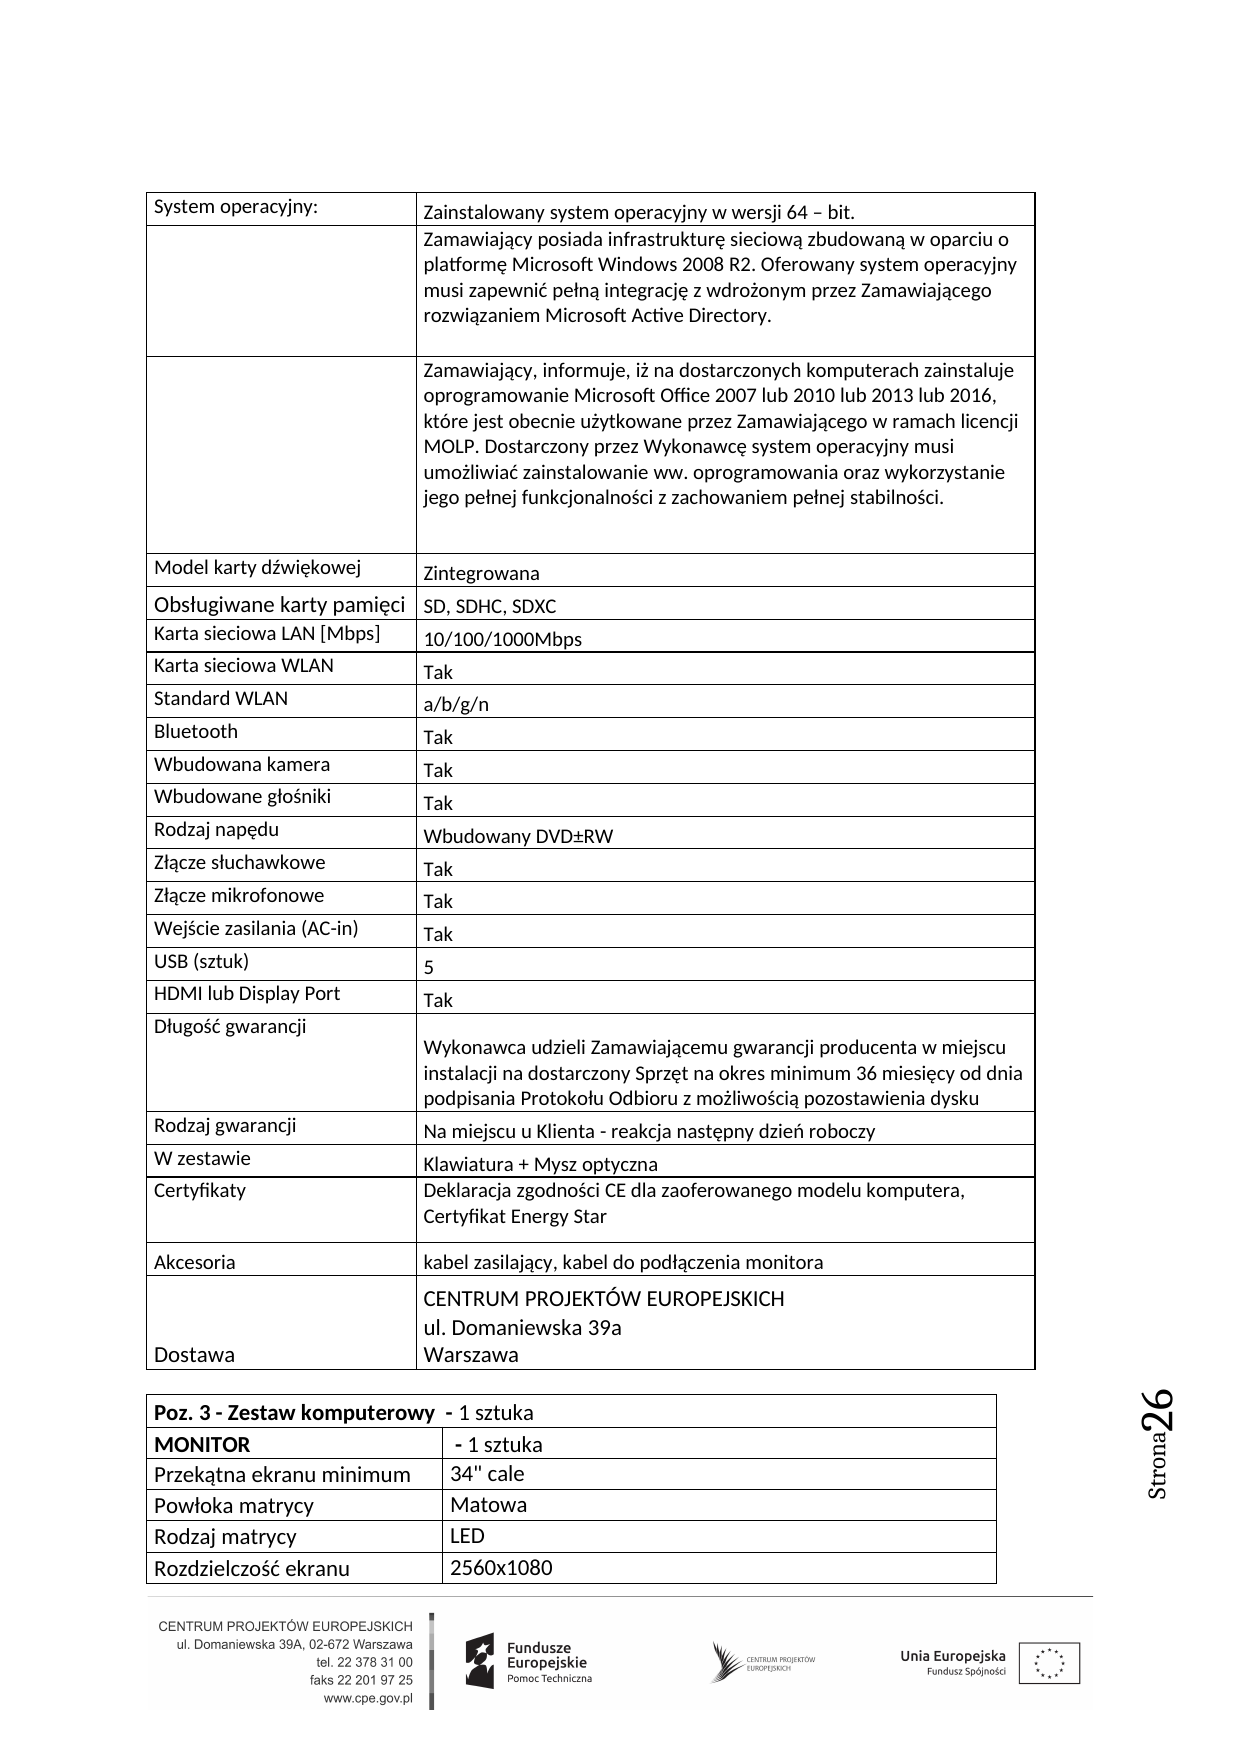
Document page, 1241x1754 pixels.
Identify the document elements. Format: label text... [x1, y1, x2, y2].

table_cell Tak [417, 653, 1034, 684]
table_cell kabel zasilający, kabel do podłączenia monitora [417, 1243, 1034, 1275]
table_cell Certyfikaty [147, 1178, 416, 1242]
table_cell 2560x1080 [443, 1553, 996, 1583]
table_cell Złącze słuchawkowe [147, 849, 416, 881]
table_cell Matowa [443, 1490, 996, 1520]
table_cell [147, 226, 416, 356]
table_cell Złącze mikrofonowe [147, 882, 416, 914]
table_cell Tak [417, 915, 1034, 947]
table_cell Klawiatura + Mysz optyczna [417, 1145, 1034, 1176]
table_cell Rodzaj gwarancji [147, 1112, 416, 1144]
table_cell Karta sieciowa LAN [Mbps] [147, 620, 416, 651]
table_cell USB (sztuk) [147, 948, 416, 979]
table_cell W zestawie [147, 1145, 416, 1176]
table_cell Obsługiwane karty pamięci [147, 587, 416, 619]
table_cell Zintegrowana [417, 554, 1034, 586]
table_cell MONITOR [147, 1428, 442, 1458]
table_cell Zamawiający, informuje, iż na dostarczonych komputerach zainstaluje oprogramowanie Microsoft Office 2007 lub 2010 lub 2013 lub 2016, które jest obecnie użytkowane przez Zamawiającego w ramach licencji MOLP. Dostarczony przez Wykonawcę system operacyjny musi umożliwiać zainstalowanie ww. oprogramowania oraz wykorzystanie jego pełnej funkcjonalności z zachowaniem pełnej stabilności. [417, 357, 1034, 553]
table_cell Karta sieciowa WLAN [147, 653, 416, 684]
table_cell 34" cale [443, 1459, 996, 1489]
table_cell SD, SDHC, SDXC [417, 587, 1034, 619]
table_cell Rodzaj napędu [147, 817, 416, 848]
table_cell 5 [417, 948, 1034, 979]
table_cell Wbudowane głośniki [147, 784, 416, 816]
table_cell Wbudowany DVD±RW [417, 817, 1034, 848]
table_cell a/b/g/n [417, 685, 1034, 717]
table_cell LED [443, 1521, 996, 1552]
table_cell CENTRUM PROJEKTÓW EUROPEJSKICH ul. Domaniewska 39a Warszawa [417, 1276, 1034, 1369]
table_cell Rozdzielczość ekranu [147, 1553, 442, 1583]
table_cell Zainstalowany system operacyjny w wersji 64 – bit. [417, 193, 1034, 225]
table_cell [147, 357, 416, 553]
table_cell Wejście zasilania (AC-in) [147, 915, 416, 947]
table_cell Akcesoria [147, 1243, 416, 1275]
table_cell Tak [417, 981, 1034, 1012]
table_cell Długość gwarancji [147, 1014, 416, 1111]
table_cell Wykonawca udzieli Zamawiającemu gwarancji producenta w miejscu instalacji na dostarczony Sprzęt na okres minimum 36 miesięcy od dnia podpisania Protokołu Odbioru z możliwością pozostawienia dysku [417, 1014, 1034, 1111]
table_cell Tak [417, 751, 1034, 783]
table_cell Tak [417, 849, 1034, 881]
table_cell Model karty dźwiękowej [147, 554, 416, 586]
table_cell Na miejscu u Klienta - reakcja następny dzień roboczy [417, 1112, 1034, 1144]
picture [147, 1596, 1094, 1710]
table_cell 10/100/1000Mbps [417, 620, 1034, 651]
table_cell Tak [417, 784, 1034, 816]
table_cell Dostawa [147, 1276, 416, 1369]
table_cell Zamawiający posiada infrastrukturę sieciową zbudowaną w oparciu o platformę Microsoft Windows 2008 R2. Oferowany system operacyjny musi zapewnić pełną integrację z wdrożonym przez Zamawiającego rozwiązaniem Microsoft Active Directory. [417, 226, 1034, 356]
table_cell Deklaracja zgodności CE dla zaoferowanego modelu komputera, Certyfikat Energy Star [417, 1178, 1034, 1242]
table_cell Wbudowana kamera [147, 751, 416, 783]
table_cell Tak [417, 718, 1034, 750]
table_cell Powłoka matrycy [147, 1490, 442, 1520]
table_cell HDMI lub Display Port [147, 981, 416, 1012]
table_cell - 1 sztuka [443, 1428, 996, 1458]
table_cell Tak [417, 882, 1034, 914]
table_cell System operacyjny: [147, 193, 416, 225]
table_cell Standard WLAN [147, 685, 416, 717]
table_header Poz. 3 - Zestaw komputerowy - 1 sztuka [147, 1395, 996, 1427]
table_cell Rodzaj matrycy [147, 1521, 442, 1552]
table_cell Przekątna ekranu minimum [147, 1459, 442, 1489]
table_cell Bluetooth [147, 718, 416, 750]
